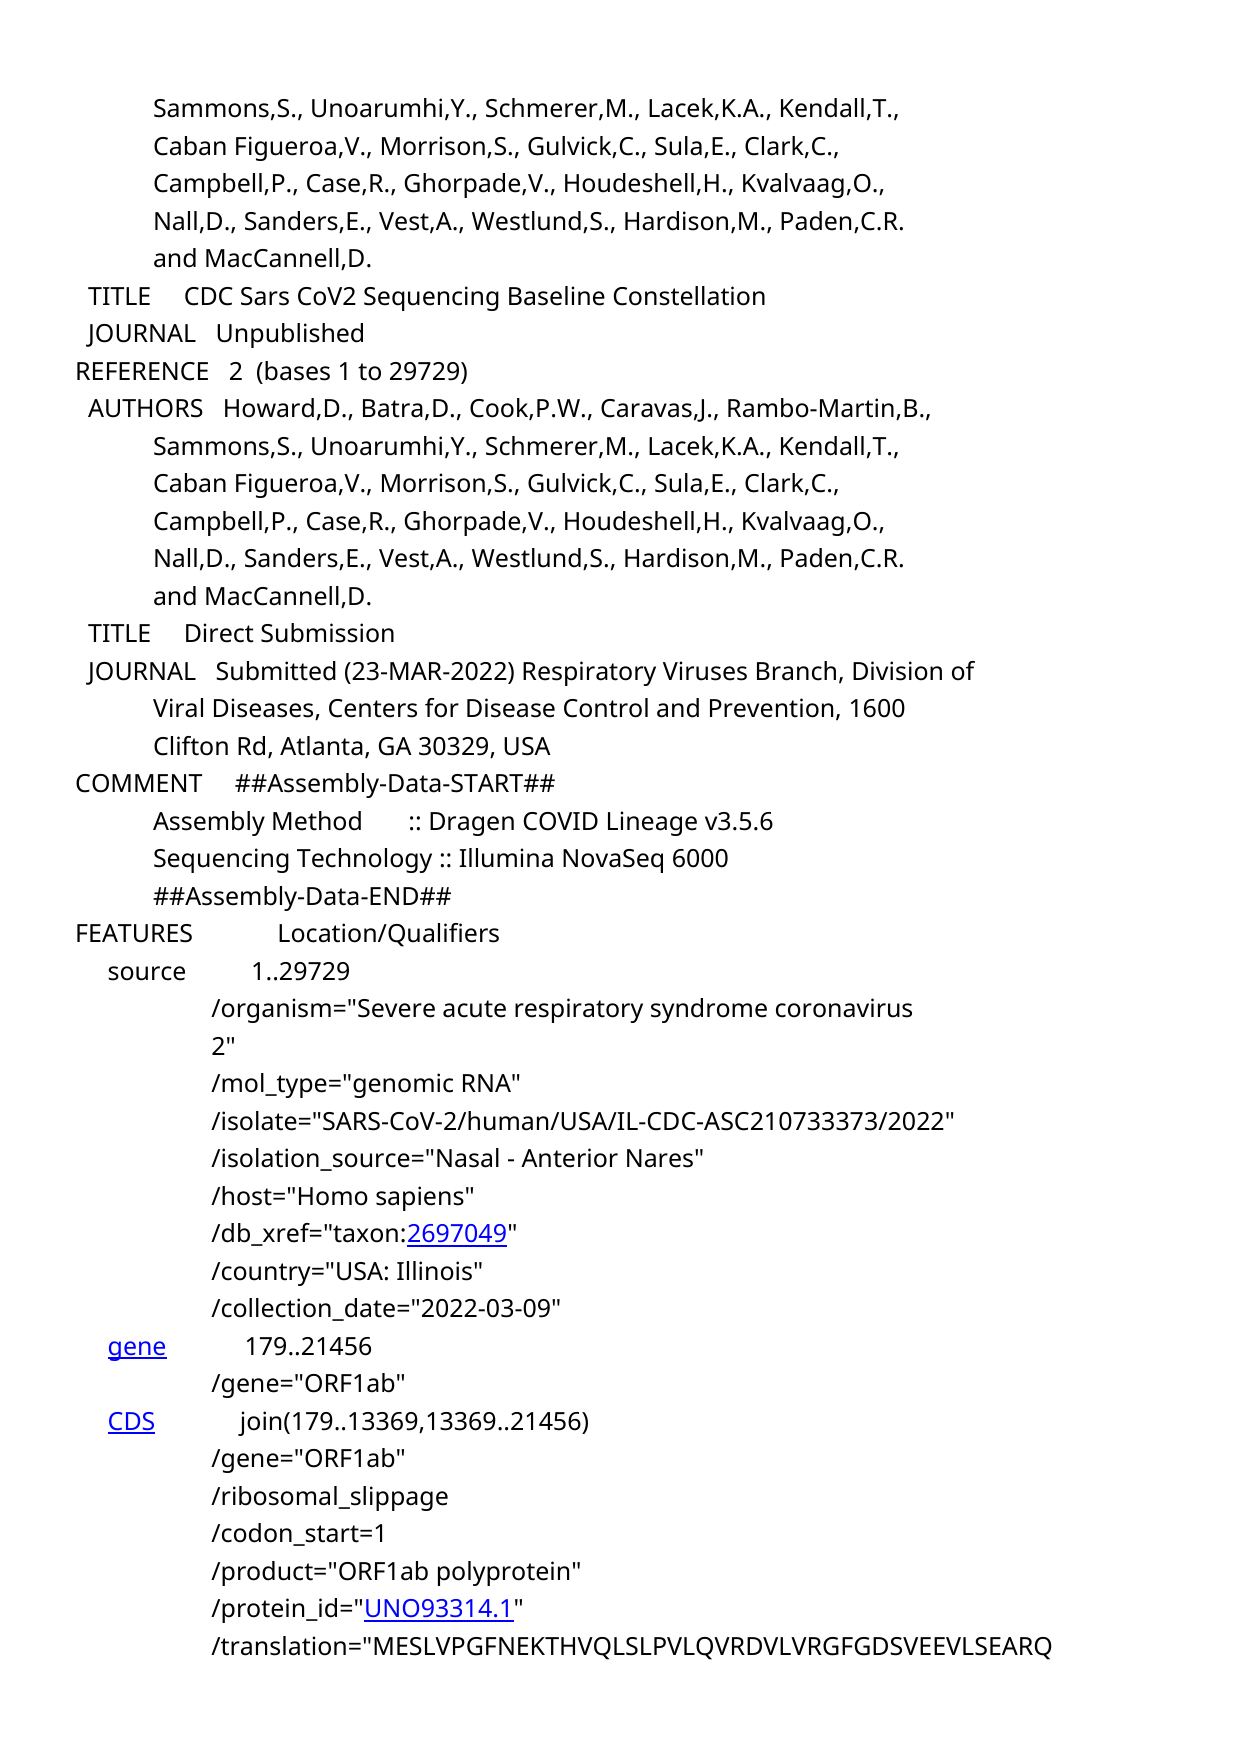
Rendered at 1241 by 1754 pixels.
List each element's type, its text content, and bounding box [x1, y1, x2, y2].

text /gene="ORF1ab" [75, 1364, 1165, 1402]
text /codon_start=1 [75, 1514, 1165, 1552]
text /country="USA: Illinois" [75, 1252, 1165, 1289]
text Clifton Rd, Atlanta, GA 30329, USA [75, 727, 1165, 764]
text /db_xref="taxon:2697049" [75, 1214, 1165, 1252]
text Sammons,S., Unoarumhi,Y., Schmerer,M., Lacek,K.A., Kendall,T., [75, 89, 1165, 127]
text /isolation_source="Nasal - Anterior Nares" [75, 1139, 1165, 1177]
text /organism="Severe acute respiratory syndrome coronavirus [75, 989, 1165, 1027]
text Campbell,P., Case,R., Ghorpade,V., Houdeshell,H., Kvalvaag,O., [75, 502, 1165, 539]
text /collection_date="2022-03-09" [75, 1289, 1165, 1327]
text Campbell,P., Case,R., Ghorpade,V., Houdeshell,H., Kvalvaag,O., [75, 164, 1165, 202]
text /protein_id="UNO93314.1" [75, 1589, 1165, 1627]
text Sequencing Technology :: Illumina NovaSeq 6000 [75, 839, 1165, 877]
text /isolate="SARS-CoV-2/human/USA/IL-CDC-ASC210733373/2022" [75, 1102, 1165, 1139]
text TITLE CDC Sars CoV2 Sequencing Baseline Constellation [75, 277, 1165, 314]
text REFERENCE 2 (bases 1 to 29729) [75, 352, 1165, 389]
text and MacCannell,D. [75, 577, 1165, 614]
text /translation="MESLVPGFNEKTHVQLSLPVLQVRDVLVRGFGDSVEEVLSEARQ [75, 1627, 1165, 1664]
text /gene="ORF1ab" [75, 1439, 1165, 1477]
text CDS join(179..13369,13369..21456) [75, 1402, 1165, 1439]
text TITLE Direct Submission [75, 614, 1165, 652]
text FEATURES Location/Qualifiers [75, 914, 1165, 952]
text /product="ORF1ab polyprotein" [75, 1552, 1165, 1589]
text 2" [75, 1027, 1165, 1064]
text Caban Figueroa,V., Morrison,S., Gulvick,C., Sula,E., Clark,C., [75, 464, 1165, 502]
text Assembly Method :: Dragen COVID Lineage v3.5.6 [75, 802, 1165, 839]
text Sammons,S., Unoarumhi,Y., Schmerer,M., Lacek,K.A., Kendall,T., [75, 427, 1165, 464]
text source 1..29729 [75, 952, 1165, 989]
text gene 179..21456 [75, 1327, 1165, 1364]
text Nall,D., Sanders,E., Vest,A., Westlund,S., Hardison,M., Paden,C.R. [75, 539, 1165, 577]
text COMMENT ##Assembly-Data-START## [75, 764, 1165, 802]
text /ribosomal_slippage [75, 1477, 1165, 1514]
text Caban Figueroa,V., Morrison,S., Gulvick,C., Sula,E., Clark,C., [75, 127, 1165, 164]
text JOURNAL Submitted (23-MAR-2022) Respiratory Viruses Branch, Division of [75, 652, 1165, 689]
text AUTHORS Howard,D., Batra,D., Cook,P.W., Caravas,J., Rambo-Martin,B., [75, 389, 1165, 427]
text /host="Homo sapiens" [75, 1177, 1165, 1214]
text JOURNAL Unpublished [75, 314, 1165, 352]
text Viral Diseases, Centers for Disease Control and Prevention, 1600 [75, 689, 1165, 727]
text ##Assembly-Data-END## [75, 877, 1165, 914]
text /mol_type="genomic RNA" [75, 1064, 1165, 1102]
text Nall,D., Sanders,E., Vest,A., Westlund,S., Hardison,M., Paden,C.R. [75, 202, 1165, 239]
text and MacCannell,D. [75, 239, 1165, 277]
